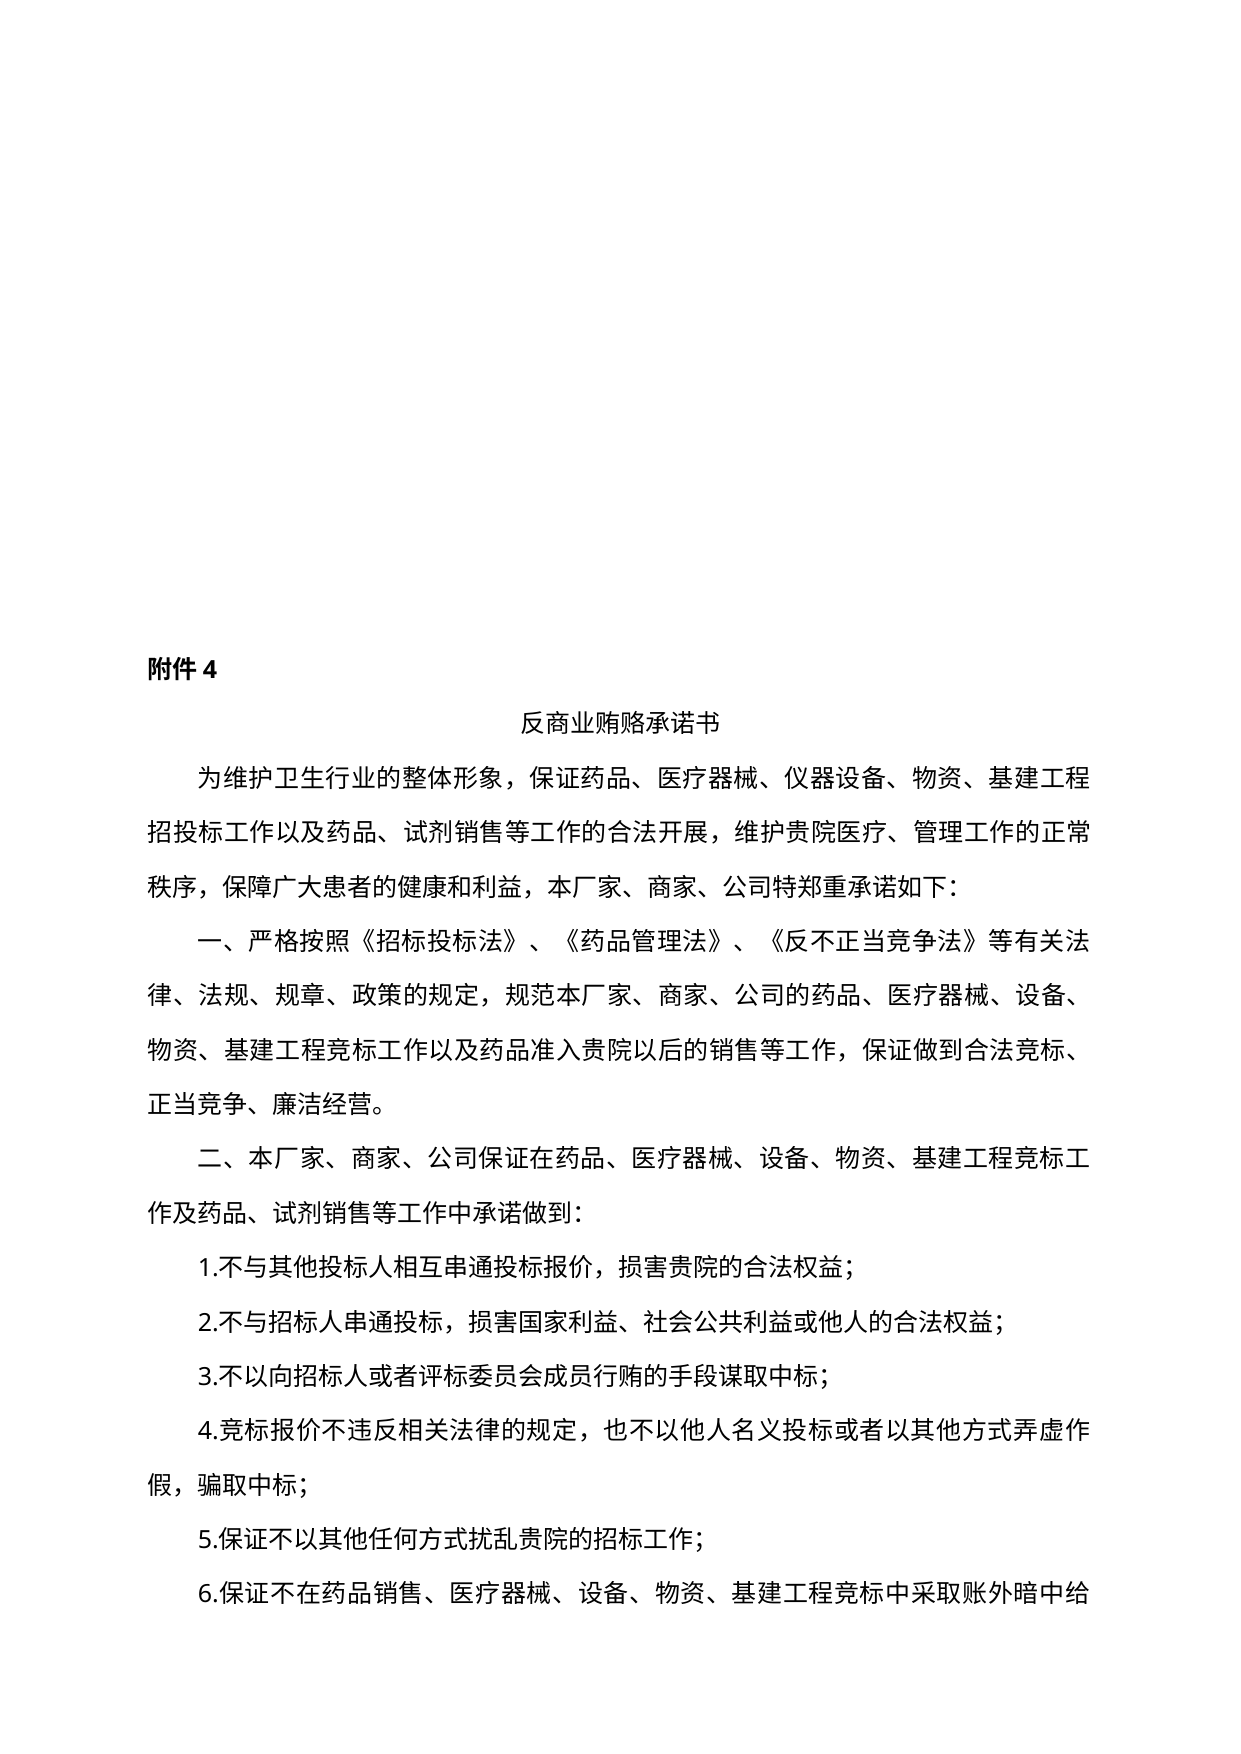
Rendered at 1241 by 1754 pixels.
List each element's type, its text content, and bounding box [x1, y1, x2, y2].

text 5.保证不以其他任何方式扰乱贵院的招标工作； [148, 1519, 1093, 1556]
text 附件4 [148, 649, 1093, 686]
text 为维护卫生行业的整体形象，保证药品、医疗器械、仪器设备、物资、基建工程招投标工作以及药品、试剂销售等工作的合法开展，维护贵院医疗、管理工作的正常秩序，保障广大患者的健康和利益，本厂家、商家、公司特郑重承诺如下： [148, 758, 1093, 903]
text 4.竞标报价不违反相关法律的规定，也不以他人名义投标或者以其他方式弄虚作假，骗取中标； [148, 1411, 1093, 1501]
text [148, 1574, 1093, 1610]
text 1.不与其他投标人相互串通投标报价，损害贵院的合法权益； [148, 1248, 1093, 1284]
text 二、本厂家、商家、公司保证在药品、医疗器械、设备、物资、基建工程竞标工作及药品、试剂销售等工作中承诺做到： [148, 1139, 1093, 1229]
text 3.不以向招标人或者评标委员会成员行贿的手段谋取中标； [148, 1356, 1093, 1393]
text 反商业贿赂承诺书 [148, 704, 1093, 740]
text 2.不与招标人串通投标，损害国家利益、社会公共利益或他人的合法权益； [148, 1302, 1093, 1338]
text 一、严格按照《招标投标法》、《药品管理法》、《反不正当竞争法》等有关法律、法规、规章、政策的规定，规范本厂家、商家、公司的药品、医疗器械、设备、物资、基建工程竞标工作以及药品准入贵院以后的销售等工作，保证做到合法竞标、正当竞争、廉洁经营。 [148, 921, 1093, 1121]
